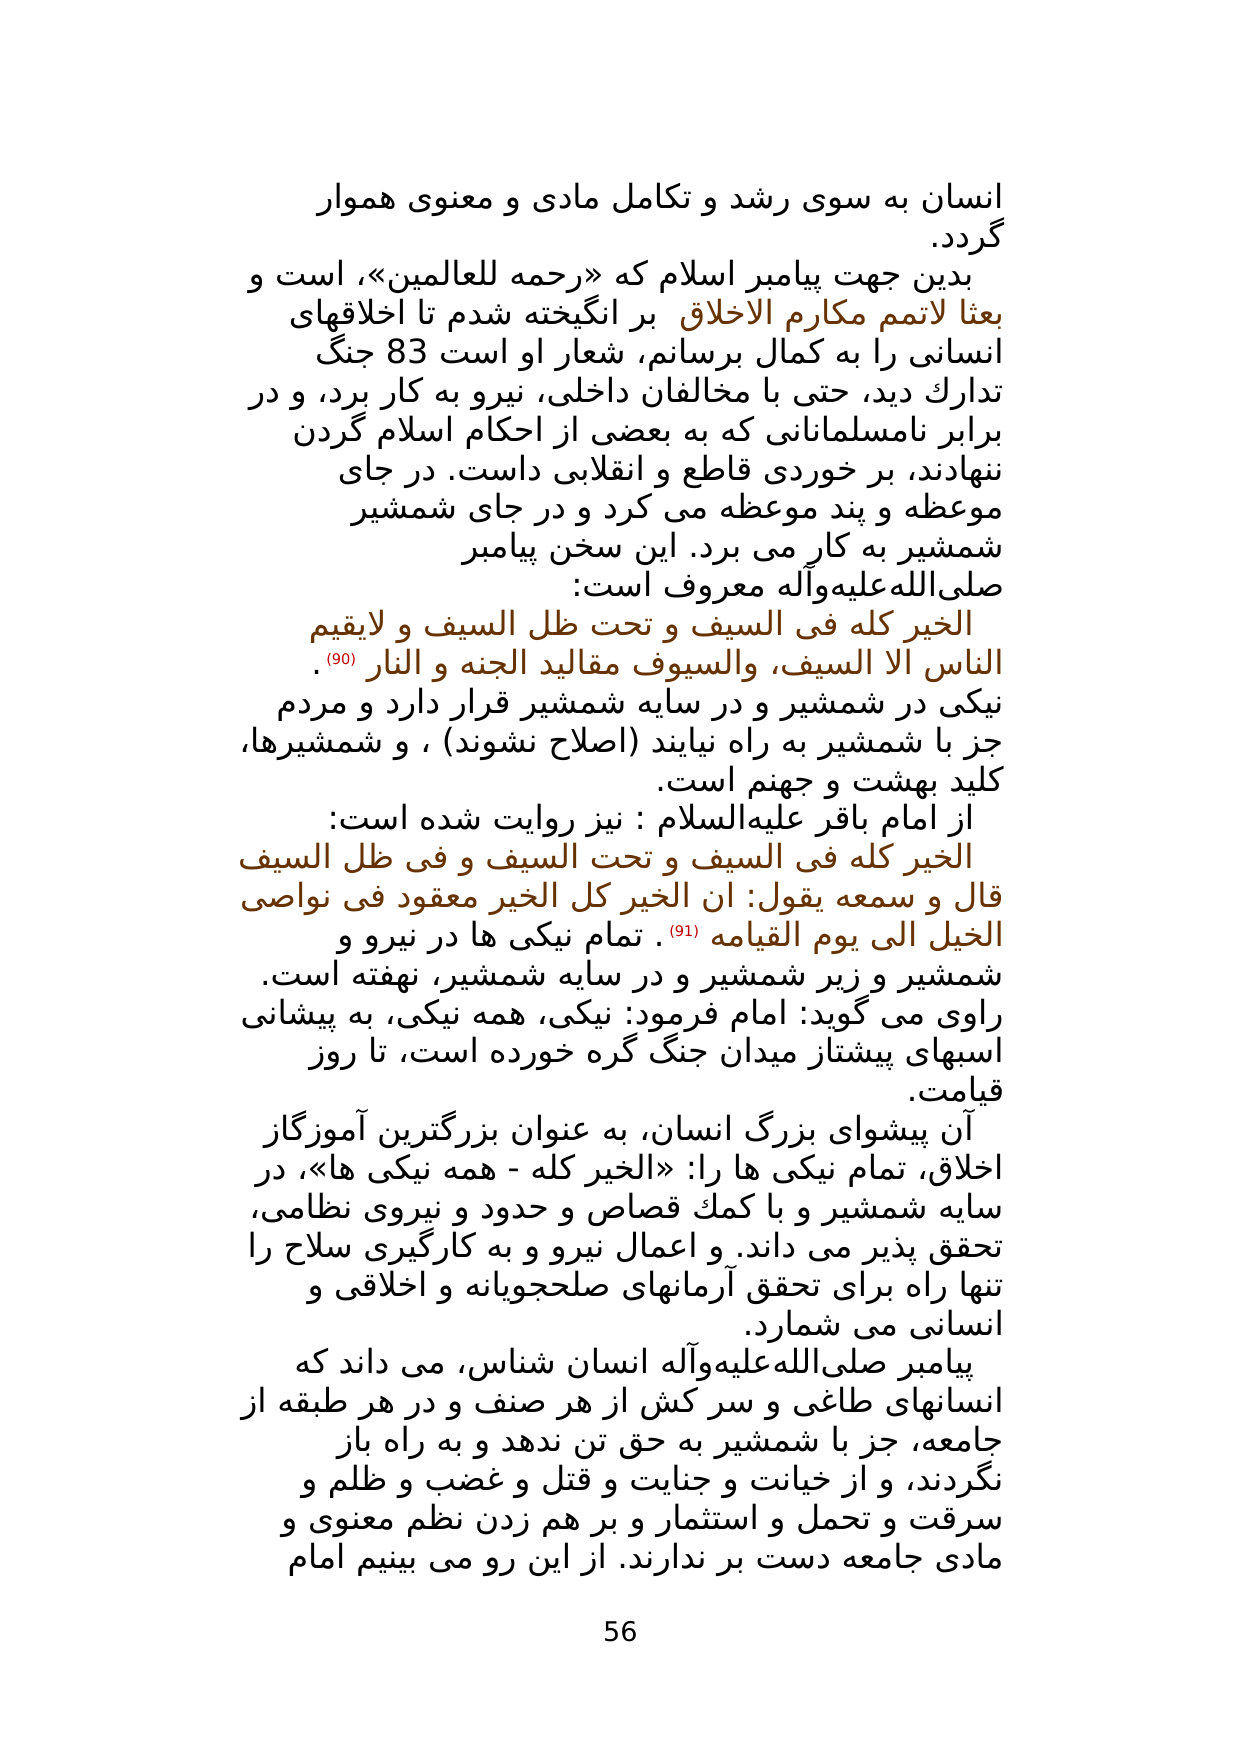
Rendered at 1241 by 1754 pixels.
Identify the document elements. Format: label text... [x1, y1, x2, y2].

text بدين جهت پيامبر اسلام كه «رحمه للعالمين»، است و بعثا لاتمم مكارم الاخلاق بر انگيخته شدم تا اخلاقهاى انسانى را به كمال برسانم، شعار او است 83 جنگ تدارك ديد، حتى با مخالفان داخلى، نيرو به كار برد، و در برابر نامسلمانانى كه به بعضى از احكام اسلام گردن ننهادند، بر خوردى قاطع و انقلابى داست. در جاى موعظه و پند موعظه مى كرد و در جاى شمشير شمشير به كار مى برد. اين سخن پيامبر صلى‌الله‌عليه‌وآله‌ معروف است: [236, 255, 1004, 604]
text الخير كله فى السيف و تحت ظل السيف و لايقيم الناس الا السيف، والسيوف مقاليد الجنه و النار (90) . نيكى در شمشير و در سايه شمشير قرار دارد و مردم جز با شمشير به راه نيايند (اصلاح نشوند) ، و شمشيرها، كليد بهشت و جهنم است. [236, 604, 1004, 799]
text از امام باقر عليه‌السلام : نيز روايت شده است: [236, 799, 1004, 838]
text آن پيشواى بزرگ انسان، به عنوان بزرگترين آموزگاز اخلاق، تمام نيكى ها را: «الخير كله - همه نيكى ها»، در سايه شمشير و با كمك قصاص و حدود و نيروى نظامى، تحقق پذير مى داند. و اعمال نيرو و به كارگيرى سلاح را تنها راه براى تحقق آرمانهاى صلحجويانه و اخلاقى و انسانى مى شمارد. [236, 1110, 1004, 1343]
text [236, 1343, 1004, 1576]
text الخير كله فى السيف و تحت السيف و فى ظل السيف قال و سمعه يقول: ان الخير كل الخير معقود فى نواصى الخيل الى يوم القيامه (91) . تمام نيكى ها در نيرو و شمشير و زير شمشير و در سايه شمشير، نهفته است. راوى مى گويد: امام فرمود: نيكى، همه نيكى، به پيشانى اسبهاى پيشتاز ميدان جنگ گره خورده است، تا روز قيامت. [236, 838, 1004, 1110]
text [236, 177, 1004, 255]
